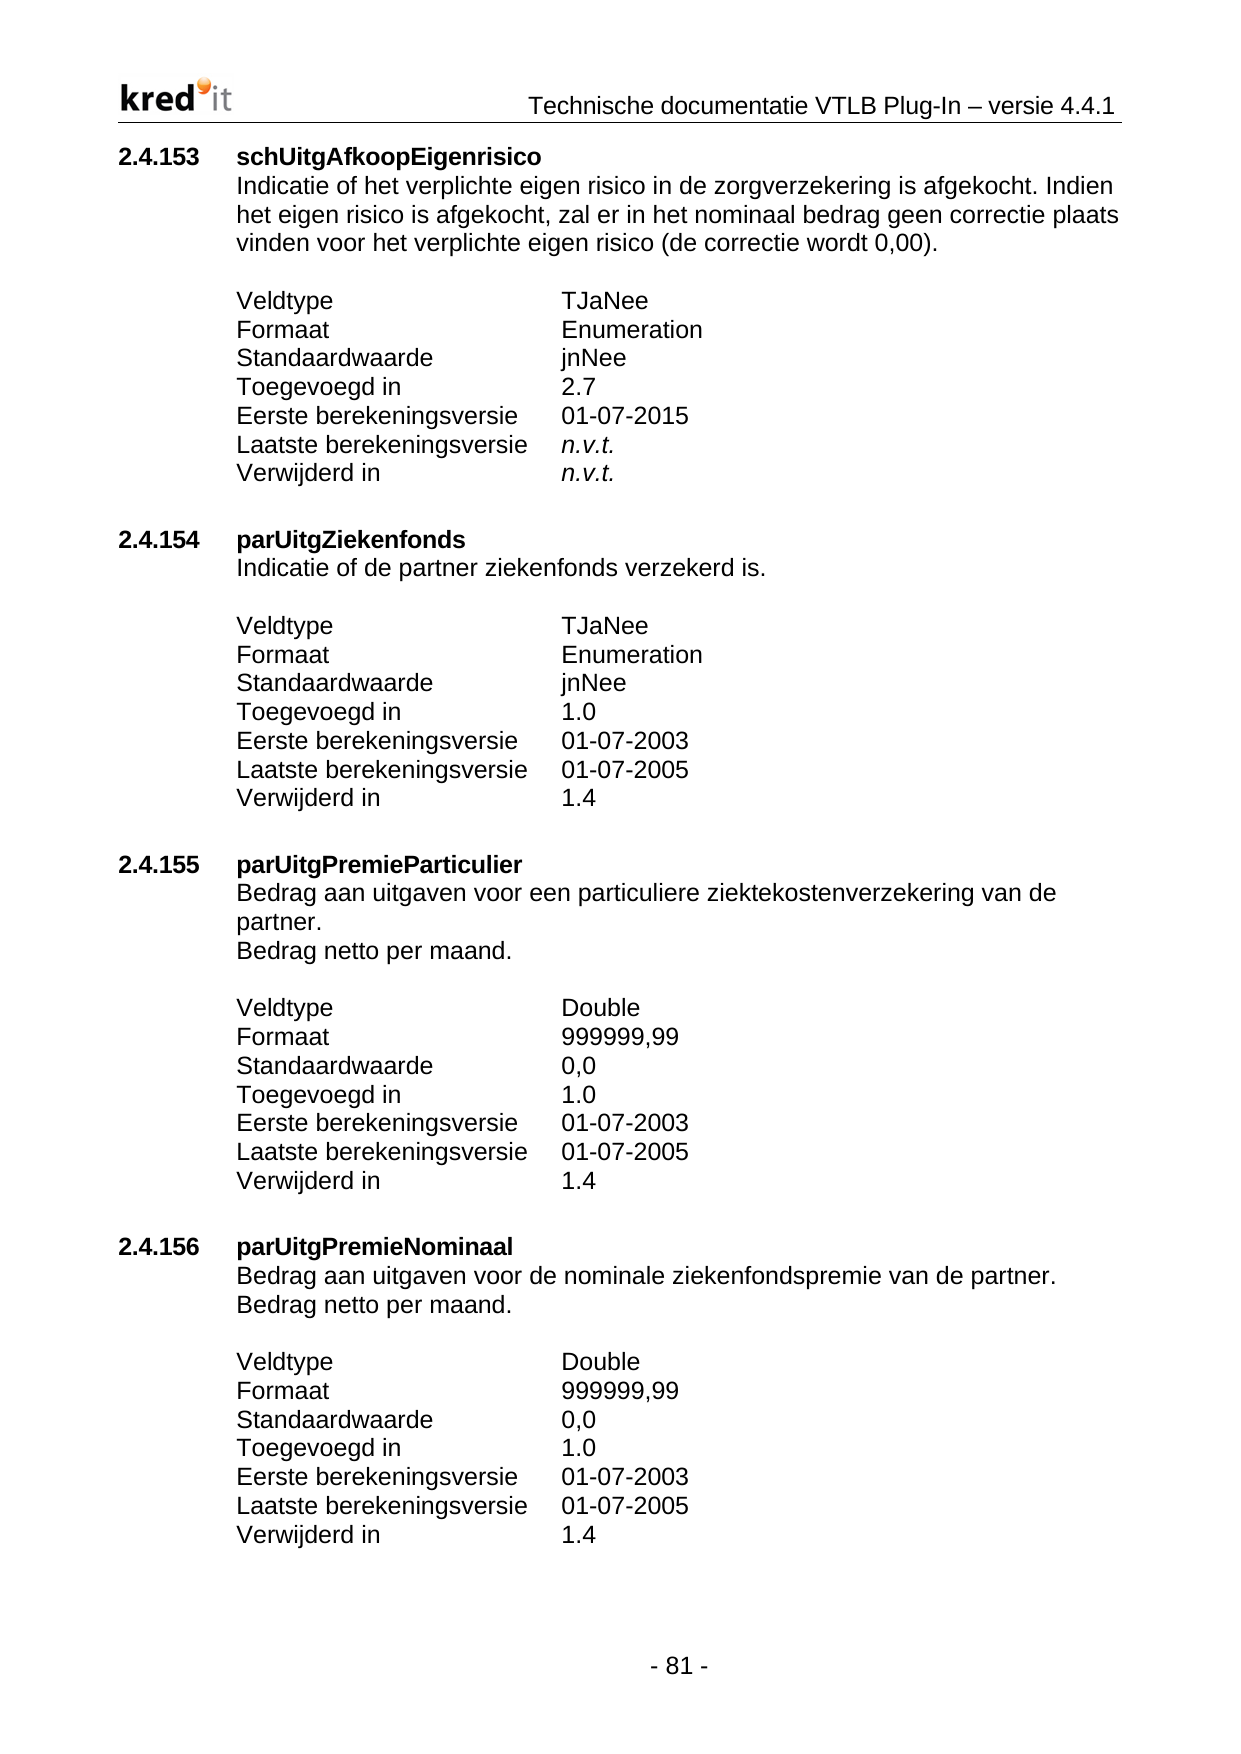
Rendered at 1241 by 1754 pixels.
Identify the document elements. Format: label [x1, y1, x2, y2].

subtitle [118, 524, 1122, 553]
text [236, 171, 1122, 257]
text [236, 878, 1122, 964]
picture [118, 73, 234, 115]
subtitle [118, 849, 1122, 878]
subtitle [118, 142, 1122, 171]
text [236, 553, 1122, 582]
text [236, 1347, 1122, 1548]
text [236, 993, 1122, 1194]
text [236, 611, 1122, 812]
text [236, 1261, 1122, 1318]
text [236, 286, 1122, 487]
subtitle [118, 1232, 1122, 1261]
